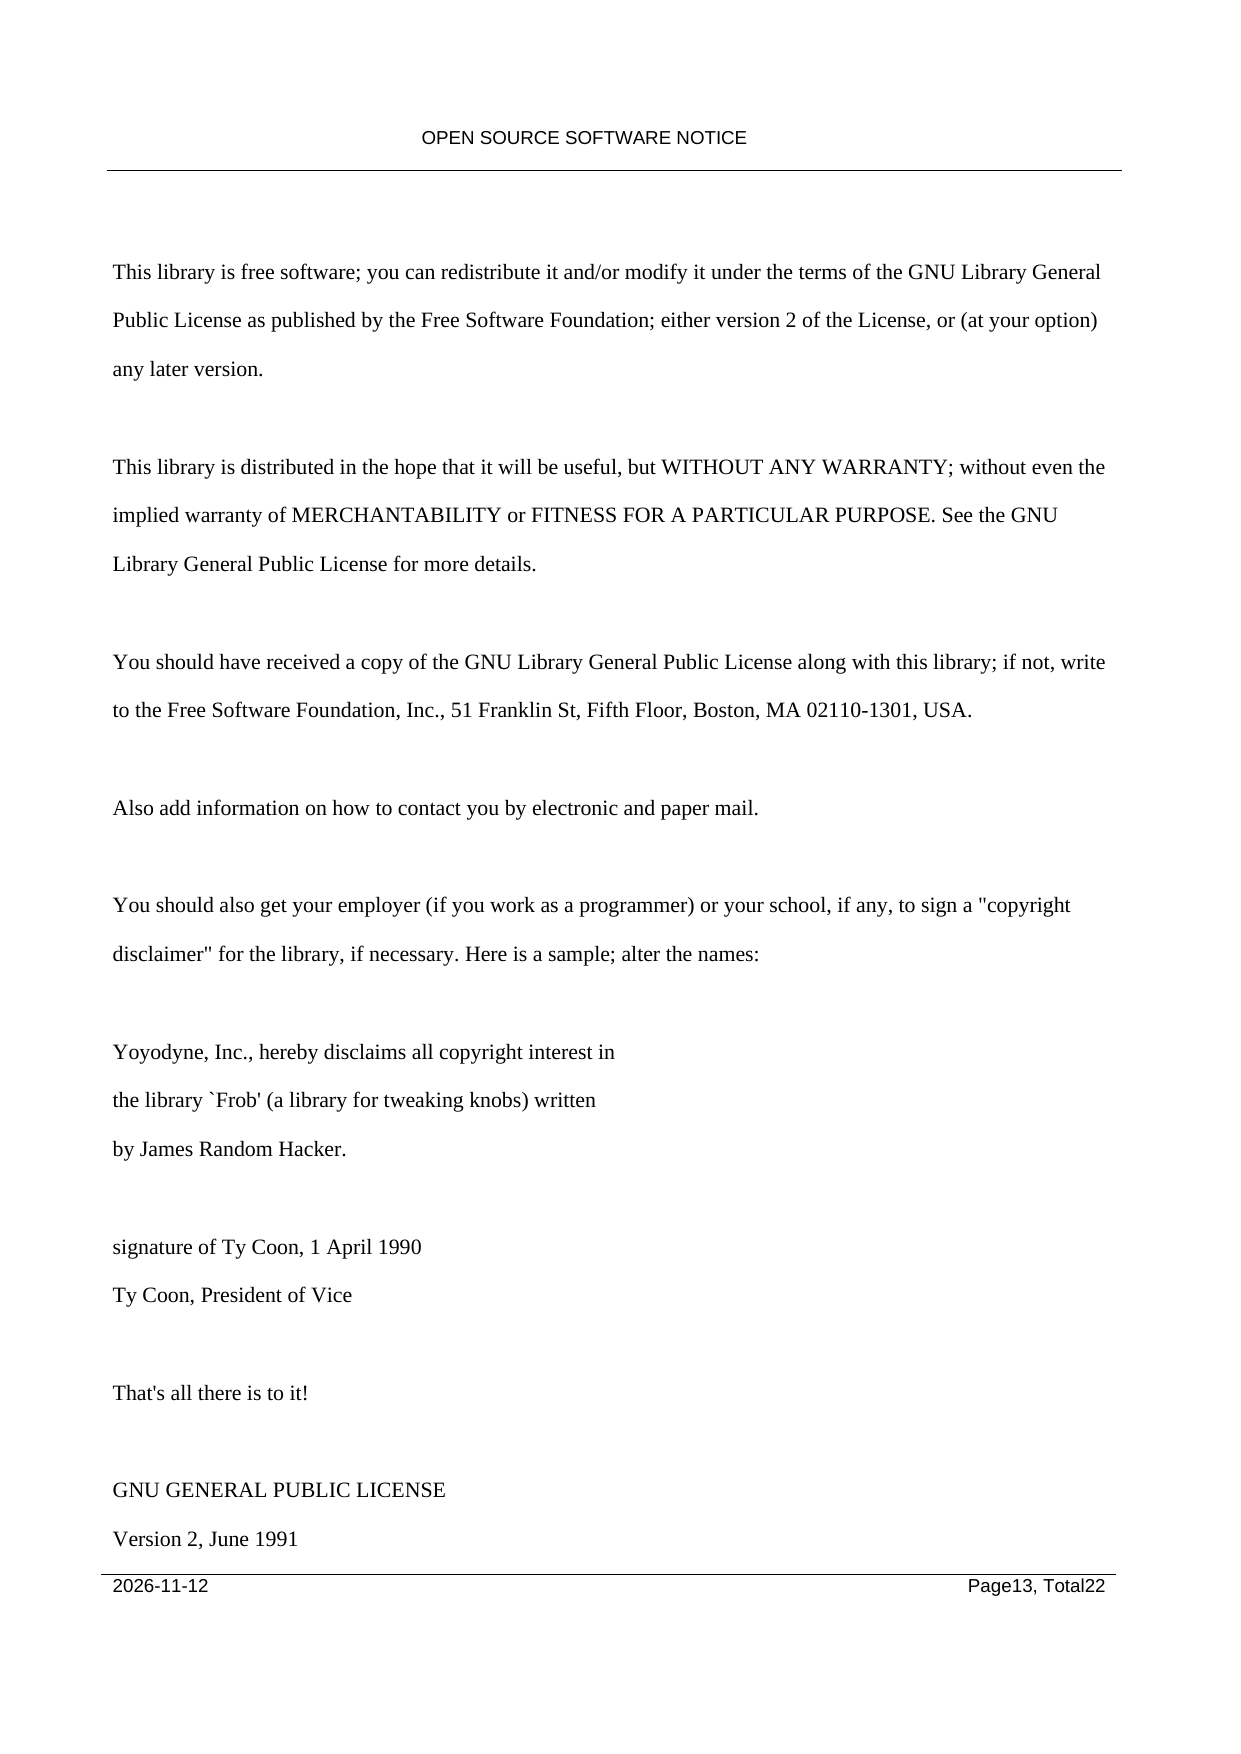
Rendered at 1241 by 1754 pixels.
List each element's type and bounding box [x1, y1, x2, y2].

text [112, 206, 1128, 1555]
